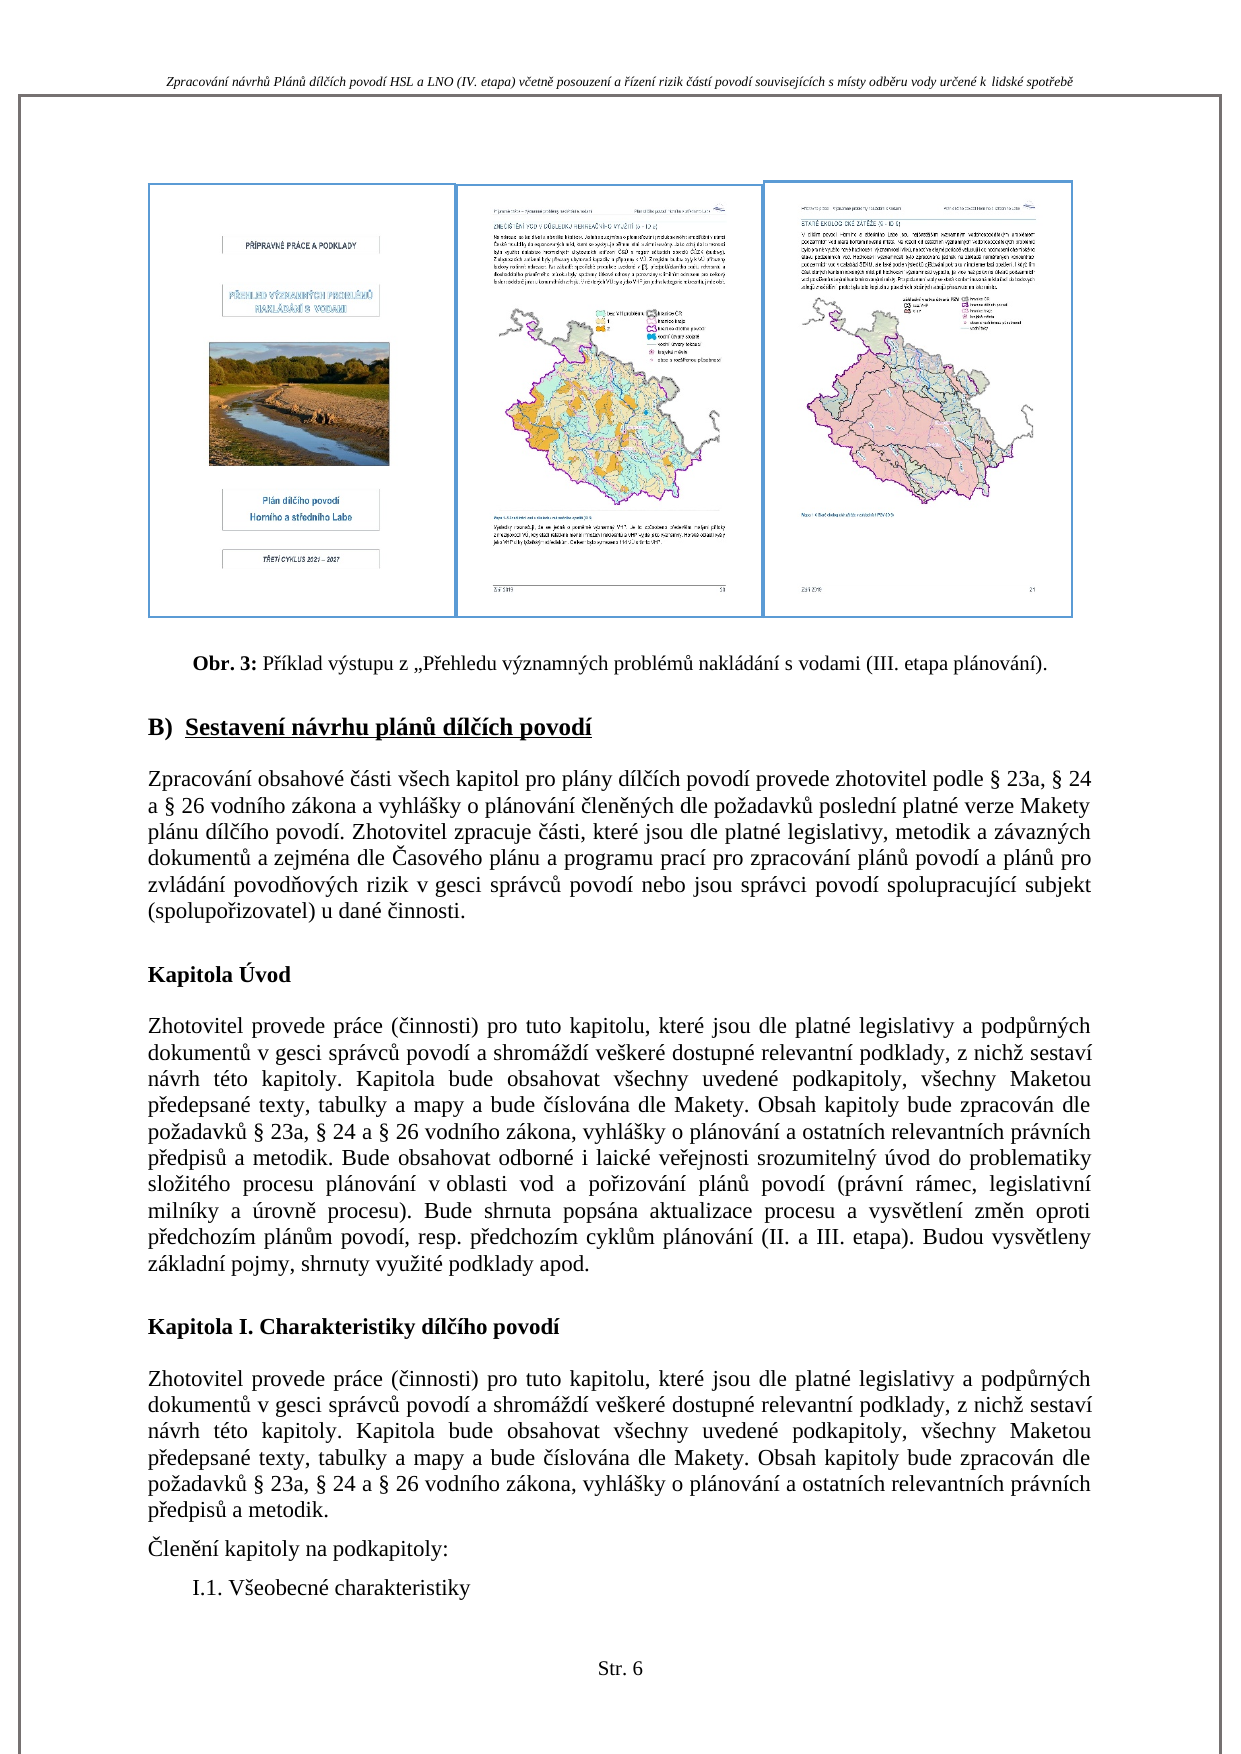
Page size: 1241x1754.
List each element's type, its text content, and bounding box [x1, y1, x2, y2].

text Zpracování obsahové části všech kapitol pro plány dílčích povodí provede zhotovitel podle § 23a, § § 26 vodního zákona a vyhlášky o plánování členěných dle požadavků poslední platné verze Makety plánu dílčího povodí. Zhotovitel zpracuje části, které jsou dle platné legislativy, metodik a závazných dokumentů a zejména dle Časového plánu a programu prací pro zpracování plánů povodí a plánů pro zvládání povodňových rizik v gesci správců povodí nebo jsou správci povodí spolupracující subjekt (spolupořizovatel) u dané činnosti. [148, 765, 1092, 923]
list Sestavení návrhu plánů dílčích povodí [148, 712, 1092, 740]
picture [765, 183, 1071, 616]
text I.1. Všeobecné charakteristiky [192, 1574, 1092, 1601]
picture [458, 186, 761, 616]
text Členění kapitoly na podkapitoly: [148, 1535, 1092, 1562]
text Kapitola I. Charakteristiky dílčího povodí [148, 1313, 1092, 1340]
picture [150, 185, 454, 616]
text Zhotovitel provede práce (činnosti) pro tuto kapitolu, které jsou dle platné legislativy a podpůrných dokumentů v gesci správců povodí a shromáždí veškeré dostupné relevantní podklady, z nichž sestaví návrh této kapitoly. Kapitola bude obsahovat všechny uvedené podkapitoly, všechny Maketou předepsané texty, tabulky a mapy a bude číslována dle Makety. Obsah kapitoly bude zpracován dle požadavků § 23a, § 24 a § 26 vodního zákona, vyhlášky o plánování a ostatních relevantních právních předpisů a metodik. Bude obsahovat odborné i laické veřejnosti srozumitelný úvod do problematiky složitého procesu plánování v oblasti vod a pořizování plánů povodí (právní rámec, legislativní milníky a úrovně procesu). Bude shrnuta popsána aktualizace procesu a vysvětlení změn oproti předchozím plánům povodí, resp. předchozím cyklům plánování (II. a III. etapa). Budou vysvětleny základní pojmy, shrnuty využité podklady apod. [148, 1012, 1092, 1276]
text Kapitola Úvod [148, 961, 1092, 987]
text Obr. 3: Příklad výstupu z „Přehledu významných problémů nakládání s vodami (III. etapa plánování). [148, 651, 1092, 675]
